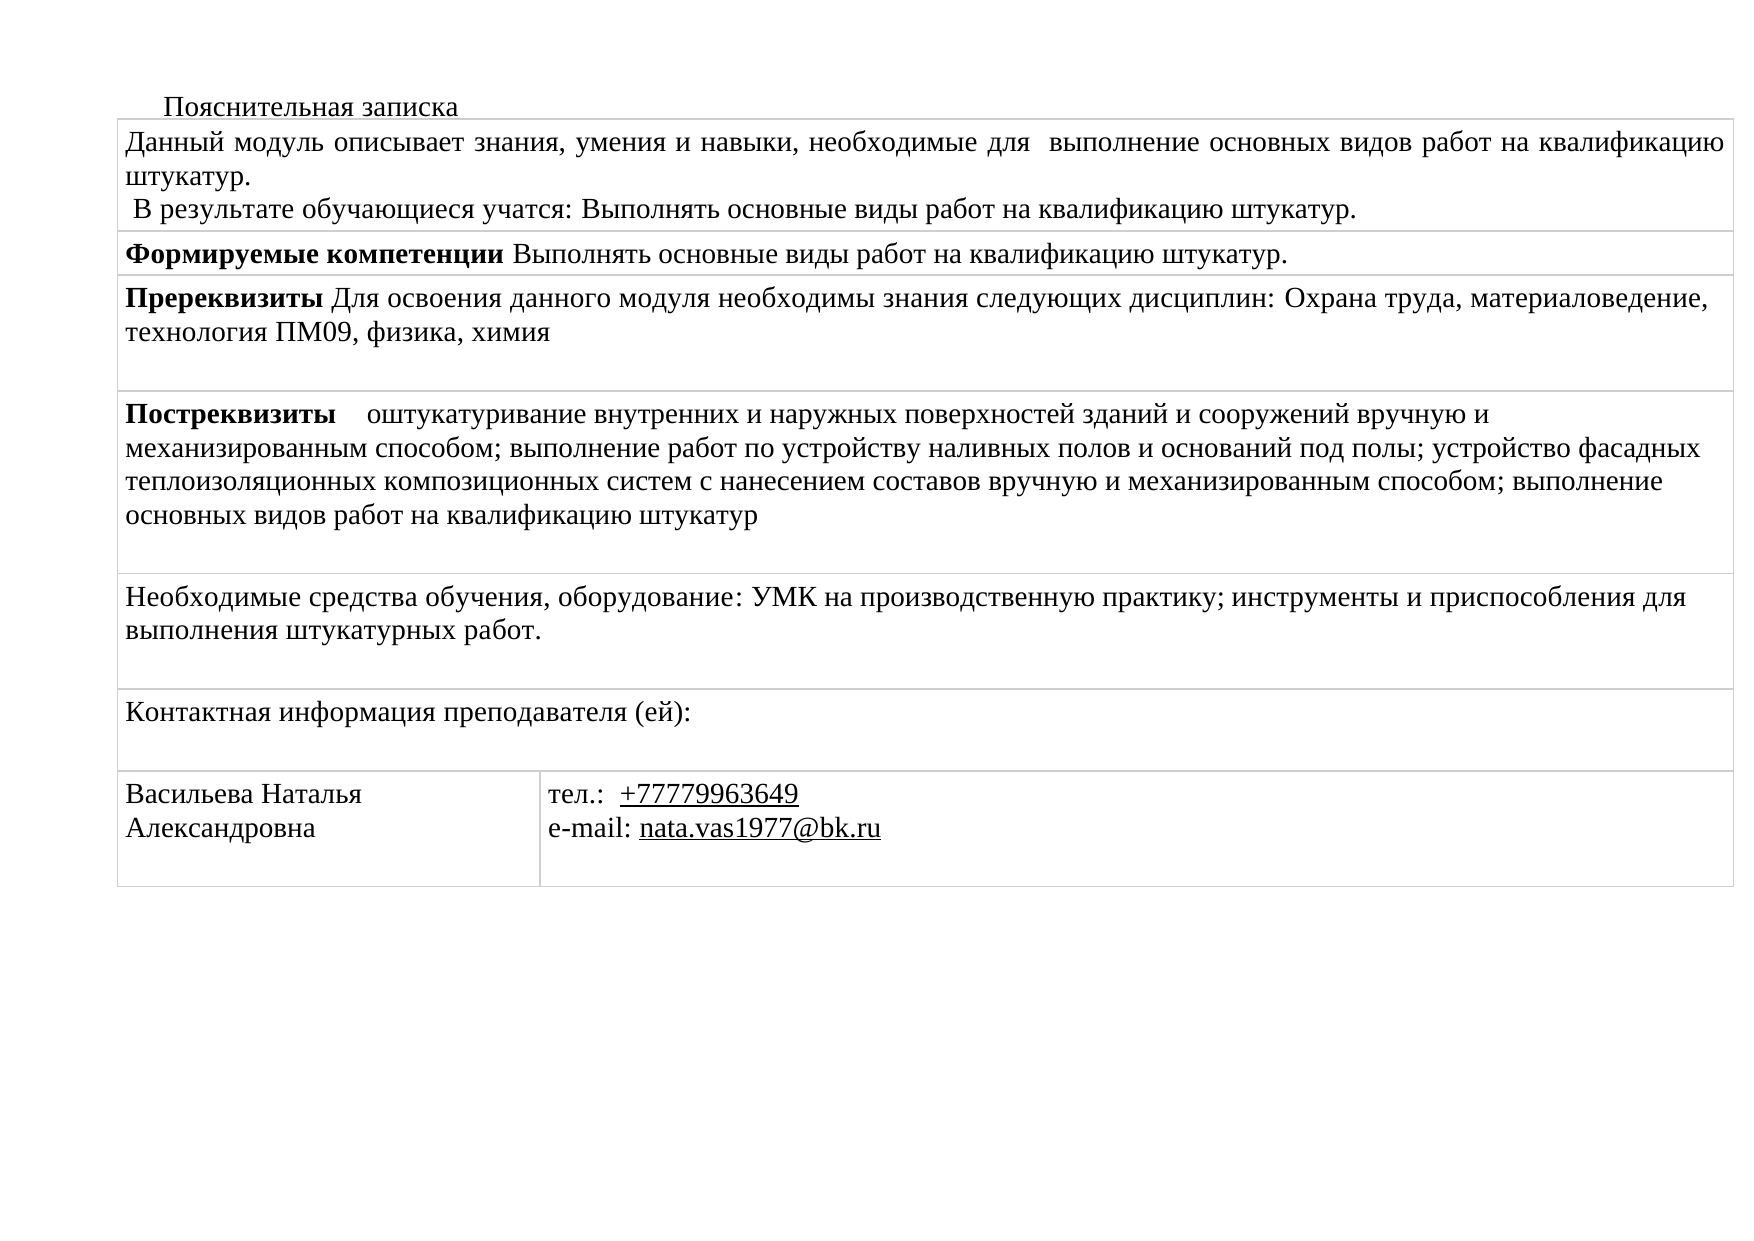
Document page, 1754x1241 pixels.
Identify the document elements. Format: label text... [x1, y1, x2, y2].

table_cell Необходимые средства обучения, оборудование: УМК на производственную практику; инструменты и приспособления для выполнения штукатурных работ. [118, 574, 1733, 688]
table_header Данный модуль описывает знания, умения и навыки, необходимые для выполнение основных видов работ на квалификацию штукатур. В результате обучающиеся учатся: Выполнять основные виды работ на квалификацию штукатур. [118, 120, 1733, 230]
table_cell Васильева Наталья Александровна [118, 772, 539, 886]
table_cell Формируемые компетенции Выполнять основные виды работ на квалификацию штукатур. [118, 232, 1733, 274]
table_cell Контактная информация преподавателя (ей): [118, 690, 1733, 770]
table_cell Постреквизиты оштукатуривание внутренних и наружных поверхностей зданий и сооружений вручную и механизированным способом; выполнение работ по устройству наливных полов и оснований под полы; устройство фасадных теплоизоляционных композиционных систем с нанесением составов вручную и механизированным способом; выполнение основных видов работ на квалификацию штукатур [118, 392, 1733, 572]
table_cell тел.: +77779963649 е-mail: nata.vas1977@bk.ru [541, 772, 1733, 886]
text Пояснительная записка [118, 89, 1665, 118]
table_cell Пререквизиты Для освоения данного модуля необходимы знания следующих дисциплин: Охрана труда, материаловедение, технология ПМ09, физика, химия [118, 276, 1733, 390]
